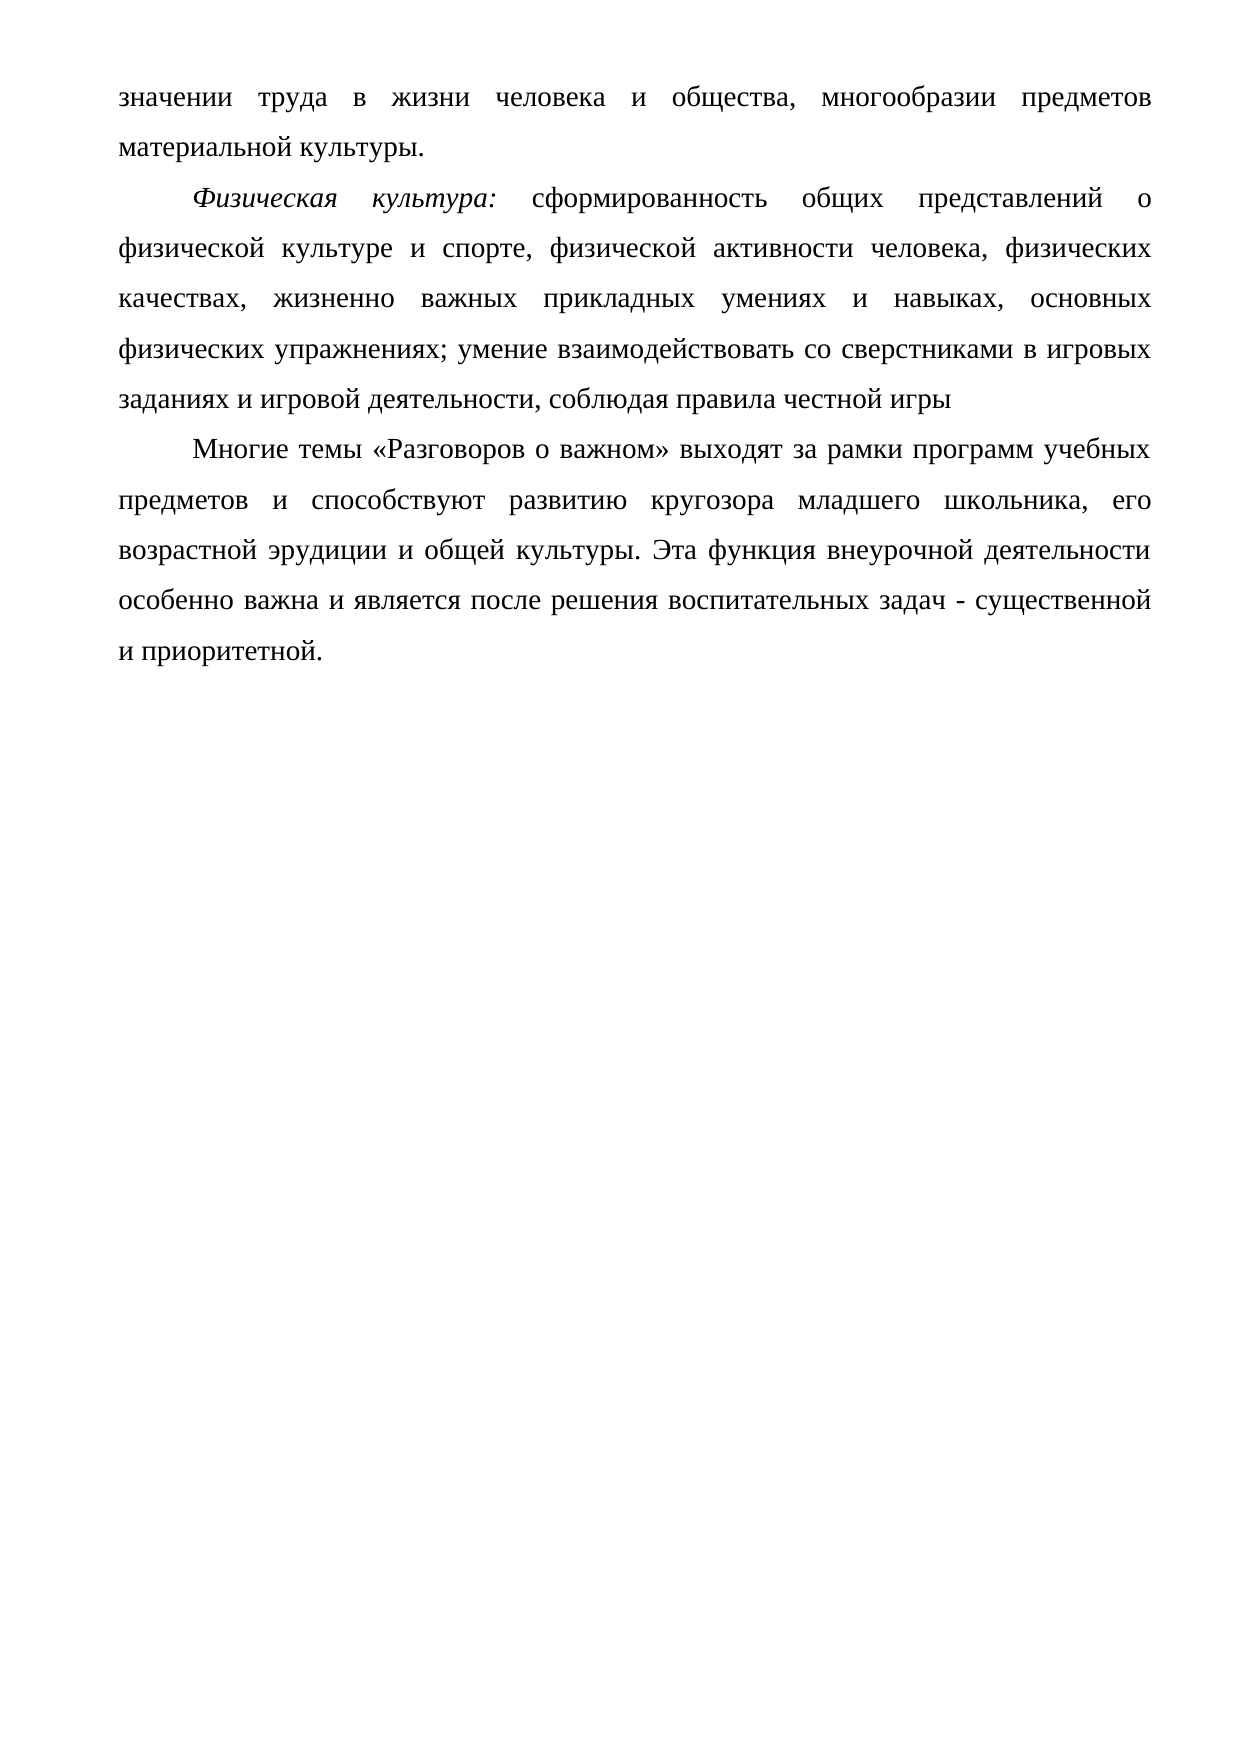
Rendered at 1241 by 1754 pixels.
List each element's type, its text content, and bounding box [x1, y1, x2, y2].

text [118, 79, 1152, 163]
text Физическая культура: сформированность общих представлений о физической культуре и спорте, физической активности человека, физических качествах, жизненно важных прикладных умениях и навыках, основных физических упражнениях; умение взаимодействовать со сверстниками в игровых заданиях и игровой деятельности, соблюдая правила честной игры [118, 180, 1152, 415]
text Многие темы «Разговоров о важном» выходят за рамки программ учебных предметов и способствуют развитию кругозора младшего школьника, его возрастной эрудиции и общей культуры. Эта функция внеурочной деятельности особенно важна и является после решения воспитательных задач - существенной и приоритетной. [118, 431, 1152, 666]
